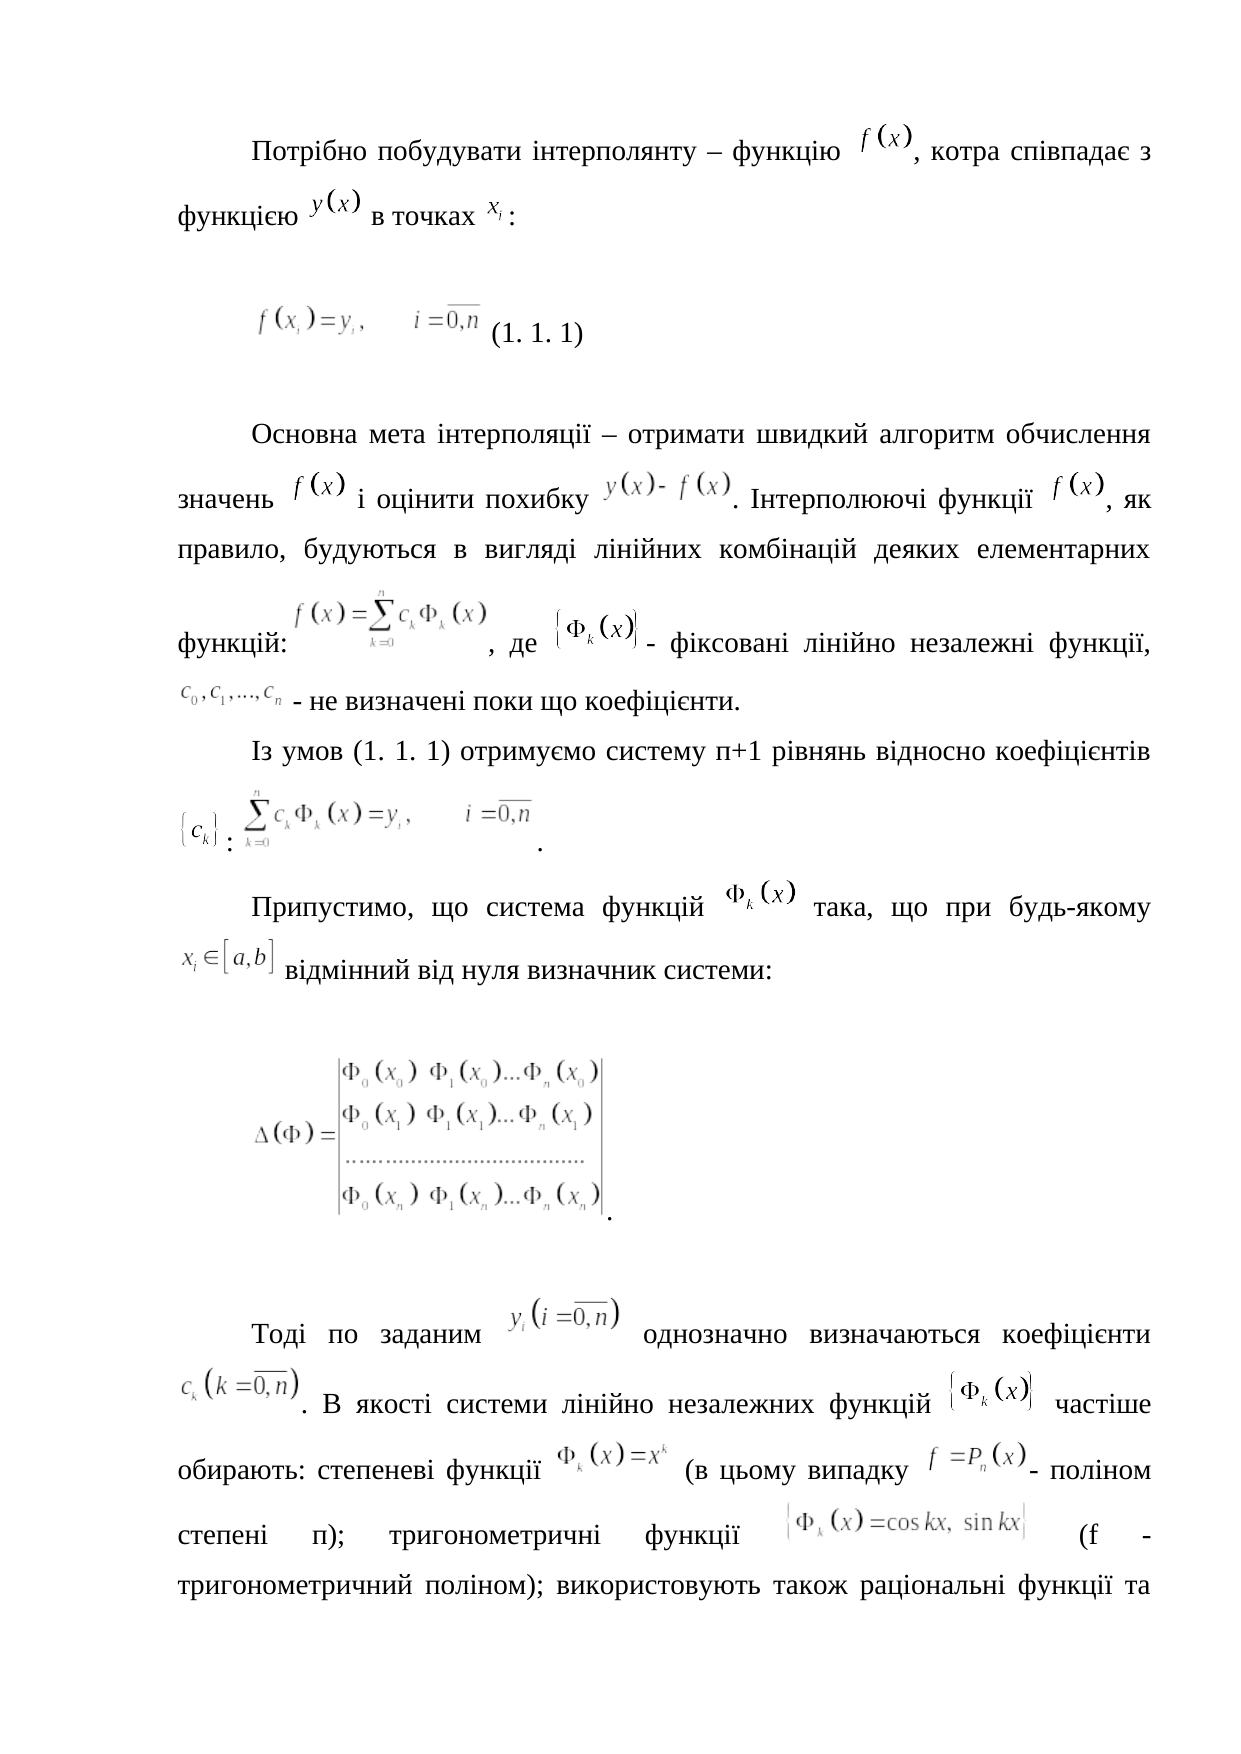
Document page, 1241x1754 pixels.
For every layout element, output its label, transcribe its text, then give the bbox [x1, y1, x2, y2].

text (1. 1. 1) [177, 299, 1152, 349]
text Припустимо, що система функцій така, що при будь-якому відмінний від нуля визначник системи: [177, 874, 1152, 986]
text Основна мета інтерполяції – отримати швидкий алгоритм обчислення значень і оцінити похибку . Інтерполюючі функції , як правило, будуються в вигляді лінійних комбінацій деяких елементарних функцій:, де - фіксовані лінійно незалежні функції, - не визначені поки що коефіцієнти. [177, 416, 1152, 716]
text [177, 1293, 1152, 1601]
text Потрібно побудувати інтерполянту – функцію , котра співпадає з функцією в точках : [177, 118, 1152, 232]
text Із умов (1. 1. 1) отримуємо систему п+1 рівнянь відносно коефіцієнтів : . [177, 733, 1152, 858]
text . [177, 1053, 1152, 1226]
